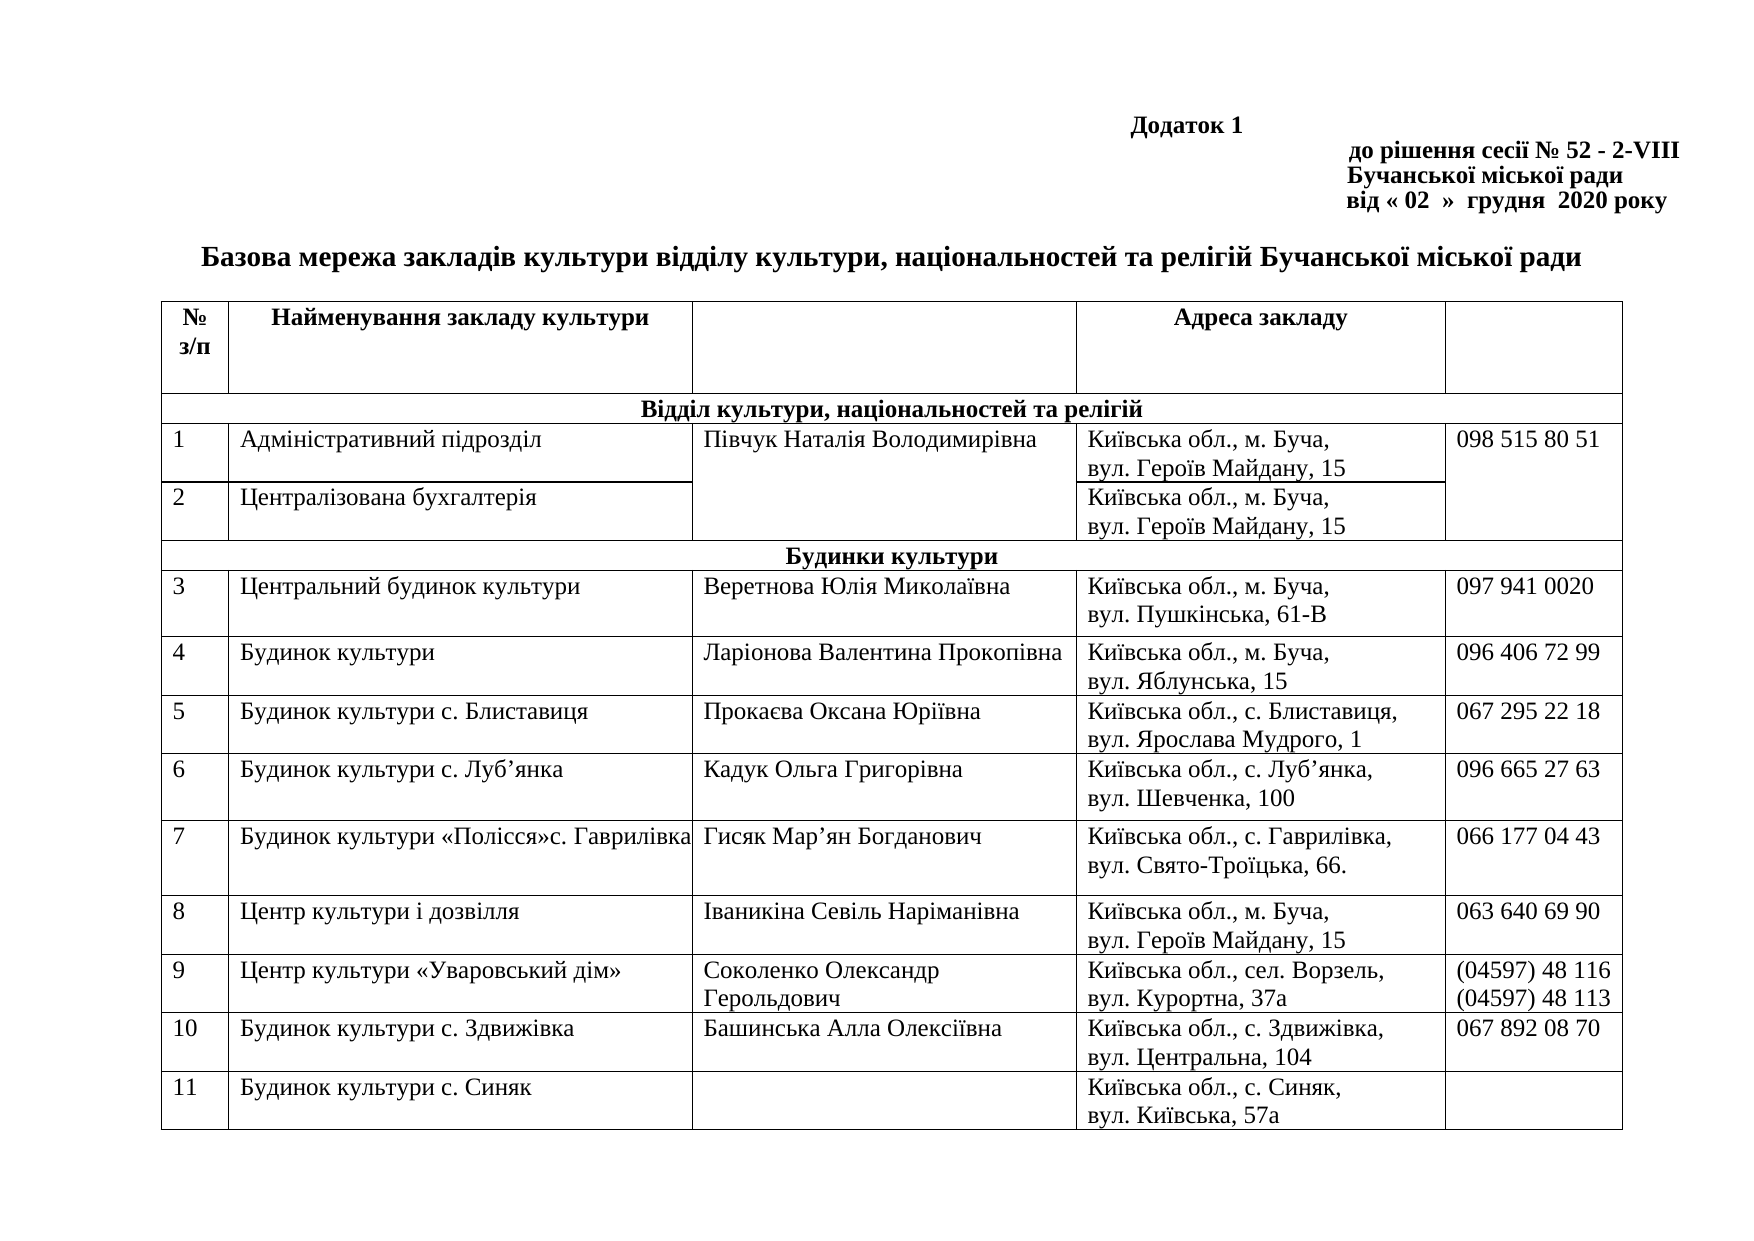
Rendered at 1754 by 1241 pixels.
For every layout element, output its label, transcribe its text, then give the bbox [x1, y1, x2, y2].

table_cell Київська обл., с. Гаврилівка, вул. Свято-Троїцька, 66. [1077, 821, 1445, 895]
text Бучанської міської ради [103, 164, 1680, 189]
table_cell 066 177 04 43 [1446, 821, 1622, 895]
table_cell Київська обл., м. Буча, вул. Героїв Майдану, 15 [1077, 483, 1445, 540]
table_cell Центральний будинок культури [229, 571, 692, 636]
table_cell Гисяк Мар’ян Богданович [693, 821, 1076, 895]
table_cell 6 [162, 754, 228, 820]
table_cell 1 [162, 424, 228, 481]
text Додаток 1 [693, 89, 1680, 139]
table_cell 2 [162, 483, 228, 540]
table_cell Центр культури «Уваровський дім» [229, 955, 692, 1012]
table_cell Київська обл., м. Буча, вул. Героїв Майдану, 15 [1077, 896, 1445, 954]
table_cell 098 515 80 51 [1446, 424, 1622, 540]
table_cell Будинок культури с. Синяк [229, 1072, 692, 1129]
table_cell Централізована бухгалтерія [229, 483, 692, 540]
table_header Адреса закладу [1077, 302, 1445, 393]
table_cell Адміністративний підрозділ [229, 424, 692, 481]
table_cell Київська обл., с. Здвижівка, вул. Центральна, 104 [1077, 1013, 1445, 1071]
table_cell 3 [162, 571, 228, 636]
table_cell Київська обл., с. Блиставиця, вул. Ярослава Мудрого, 1 [1077, 696, 1445, 753]
table_cell 9 [162, 955, 228, 1012]
table_cell Башинська Алла Олексіївна [693, 1013, 1076, 1071]
table_cell 096 665 27 63 [1446, 754, 1622, 820]
text від « 02 » грудня 2020 року [103, 189, 1680, 214]
table_cell 10 [162, 1013, 228, 1071]
table_cell Ларіонова Валентина Прокопівна [693, 637, 1076, 695]
table_cell (04597) 48 116 (04597) 48 113 [1446, 955, 1622, 1012]
table_header [1446, 302, 1622, 393]
table_cell [1446, 1072, 1622, 1129]
table_cell 096 406 72 99 [1446, 637, 1622, 695]
table_cell Будинок культури «Полісся»с. Гаврилівка [229, 821, 692, 895]
table_cell Будинок культури с. Блиставиця [229, 696, 692, 753]
table_cell Київська обл., с. Луб’янка, вул. Шевченка, 100 [1077, 754, 1445, 820]
table_cell Київська обл., м. Буча, вул. Героїв Майдану, 15 [1077, 424, 1445, 481]
table_cell Прокаєва Оксана Юріївна [693, 696, 1076, 753]
table_cell 8 [162, 896, 228, 954]
table_cell 4 [162, 637, 228, 695]
table_header № з/п [162, 302, 228, 393]
table_cell Київська обл., м. Буча, вул. Пушкінська, 61-В [1077, 571, 1445, 636]
table_cell Півчук Наталія Володимирівна [693, 424, 1076, 540]
table_cell 063 640 69 90 [1446, 896, 1622, 954]
text до рішення сесії № 52 - 2-VIIІ [103, 139, 1680, 164]
table_cell Іваникіна Севіль Наріманівна [693, 896, 1076, 954]
table_cell Будинок культури с. Здвижівка [229, 1013, 692, 1071]
table_cell Веретнова Юлія Миколаївна [693, 571, 1076, 636]
table_cell 11 [162, 1072, 228, 1129]
table_cell Центр культури і дозвілля [229, 896, 692, 954]
table_cell Соколенко Олександр Герольдович [693, 955, 1076, 1012]
table_cell 067 892 08 70 [1446, 1013, 1622, 1071]
table_cell Кадук Ольга Григорівна [693, 754, 1076, 820]
table_header Найменування закладу культури [229, 302, 692, 393]
table_cell Будинок культури [229, 637, 692, 695]
table_cell 7 [162, 821, 228, 895]
table_cell Будинки культури [162, 541, 1622, 570]
table_cell Будинок культури с. Луб’янка [229, 754, 692, 820]
table_cell Київська обл., сел. Ворзель, вул. Курортна, 37а [1077, 955, 1445, 1012]
table_cell Київська обл., с. Синяк, вул. Київська, 57а [1077, 1072, 1445, 1129]
table_cell Відділ культури, національностей та релігій [162, 394, 1622, 423]
table_cell Київська обл., м. Буча, вул. Яблунська, 15 [1077, 637, 1445, 695]
table_cell 067 295 22 18 [1446, 696, 1622, 753]
table_cell [693, 1072, 1076, 1129]
table_header [693, 302, 1076, 393]
text Базова мережа закладів культури відділу культури, національностей та релігій Бучанської міської ради [103, 239, 1680, 272]
table_cell 097 941 0020 [1446, 571, 1622, 636]
table_cell 5 [162, 696, 228, 753]
